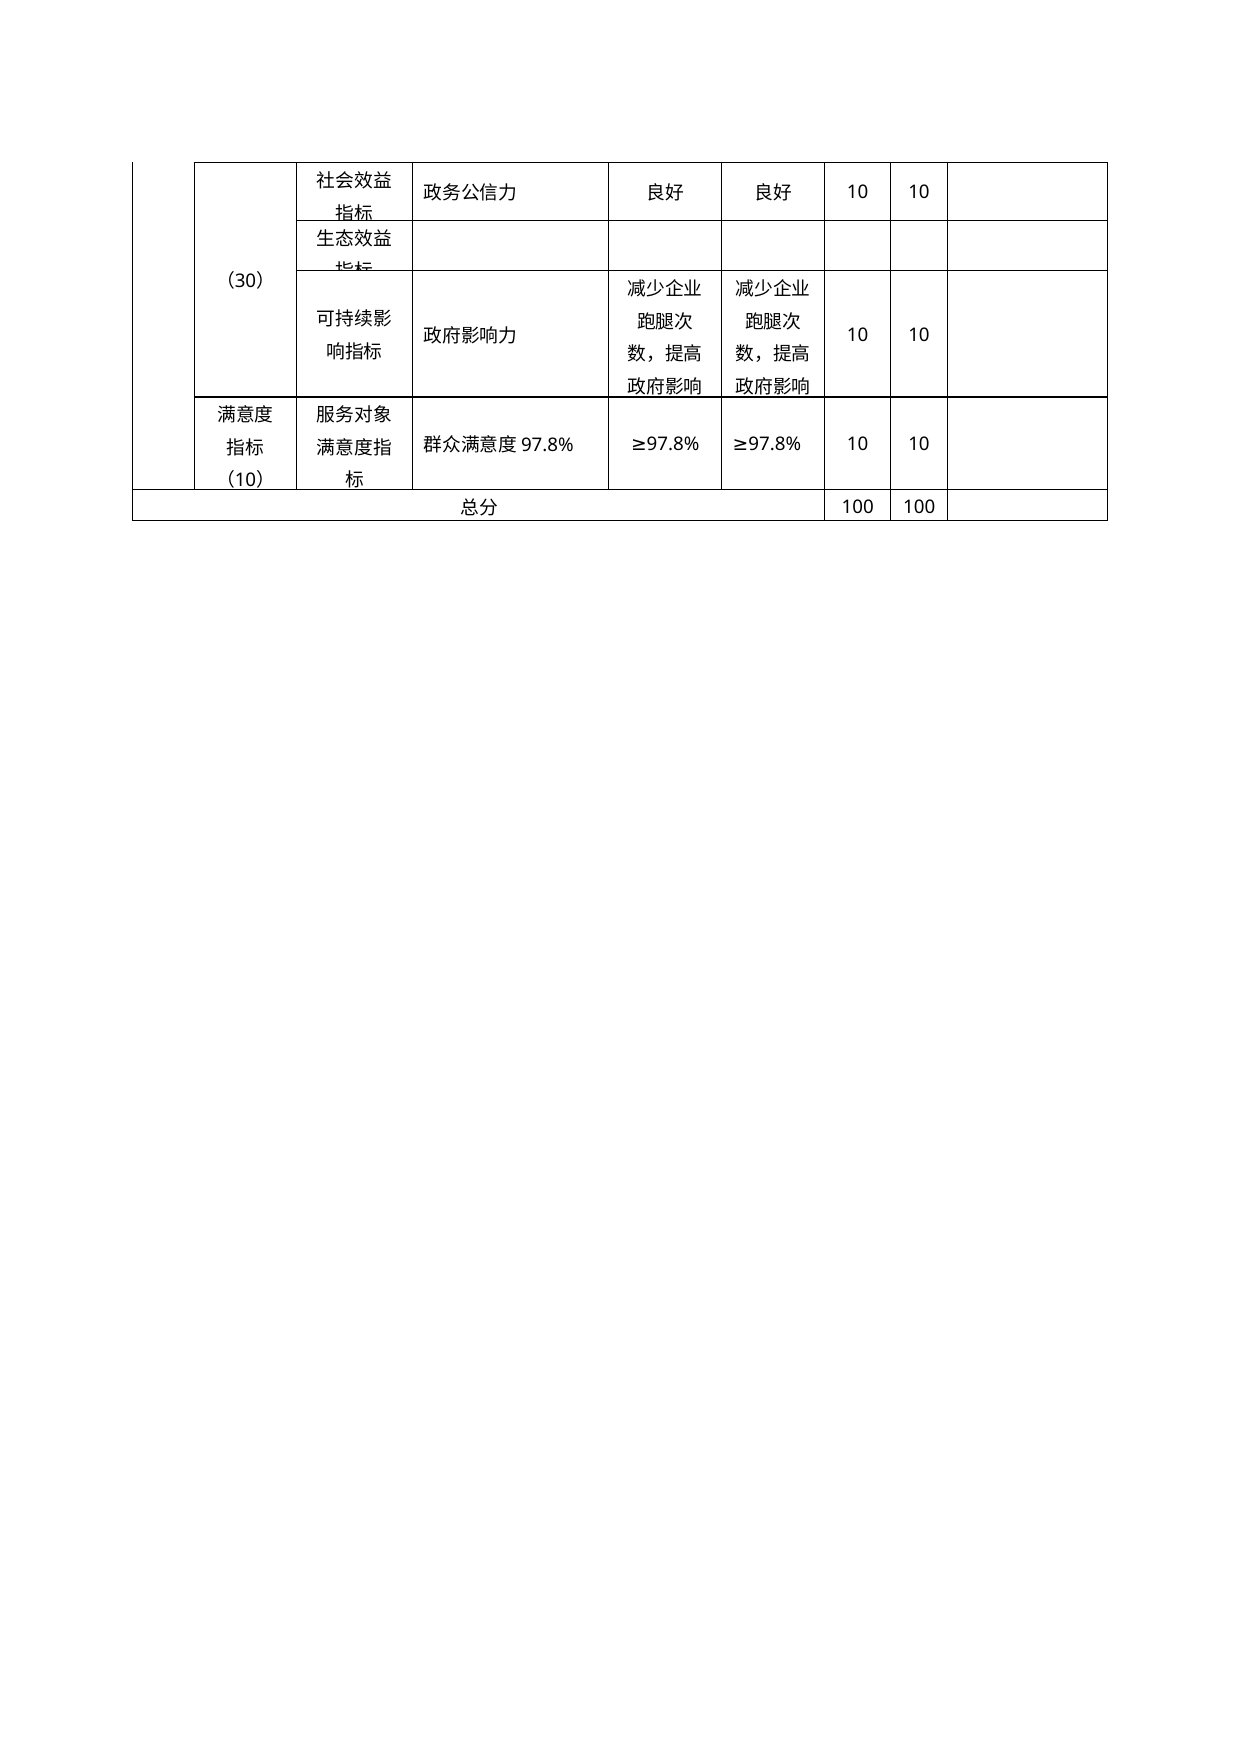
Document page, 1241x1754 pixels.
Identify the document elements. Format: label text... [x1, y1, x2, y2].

table_cell 服务对象满意度指标 [297, 398, 412, 489]
table_cell 生态效益 指标 [297, 221, 412, 270]
table_cell 10 [891, 398, 947, 489]
table_cell 满意度 指标 （10） [195, 398, 296, 489]
table_cell [722, 221, 824, 270]
table_cell 10 [825, 398, 890, 489]
table_cell [891, 221, 947, 270]
table_cell [948, 163, 1107, 219]
table_cell ≥97.8% [609, 398, 721, 489]
table_cell 良好 [722, 163, 824, 219]
table_cell 社会效益 指标 [297, 163, 412, 219]
table_cell [609, 221, 721, 270]
table_cell 政府影响力 [413, 271, 608, 396]
table_cell [948, 490, 1107, 520]
table_cell 10 [891, 163, 947, 219]
table_cell 减少企业跑腿次数，提高政府影响力 [722, 271, 824, 396]
table_cell 群众满意度97.8% [413, 398, 608, 489]
table_cell 10 [825, 163, 890, 219]
table_cell [413, 221, 608, 270]
table_cell 10 [825, 271, 890, 396]
table_cell [948, 271, 1107, 396]
table_cell 减少企业跑腿次数，提高政府影响力 [609, 271, 721, 396]
table_cell 10 [891, 271, 947, 396]
table_cell 总分 [133, 490, 824, 520]
table_cell [948, 221, 1107, 270]
table_cell 100 [825, 490, 890, 520]
table_cell 100 [891, 490, 947, 520]
table_cell [825, 221, 890, 270]
table_cell 效益指标 （30） [195, 163, 296, 396]
table_cell ≥97.8% [722, 398, 824, 489]
table_cell 可持续影响指标 [297, 271, 412, 396]
table_cell [948, 398, 1107, 489]
table_cell 政务公信力 [413, 163, 608, 219]
table_cell 良好 [609, 163, 721, 219]
